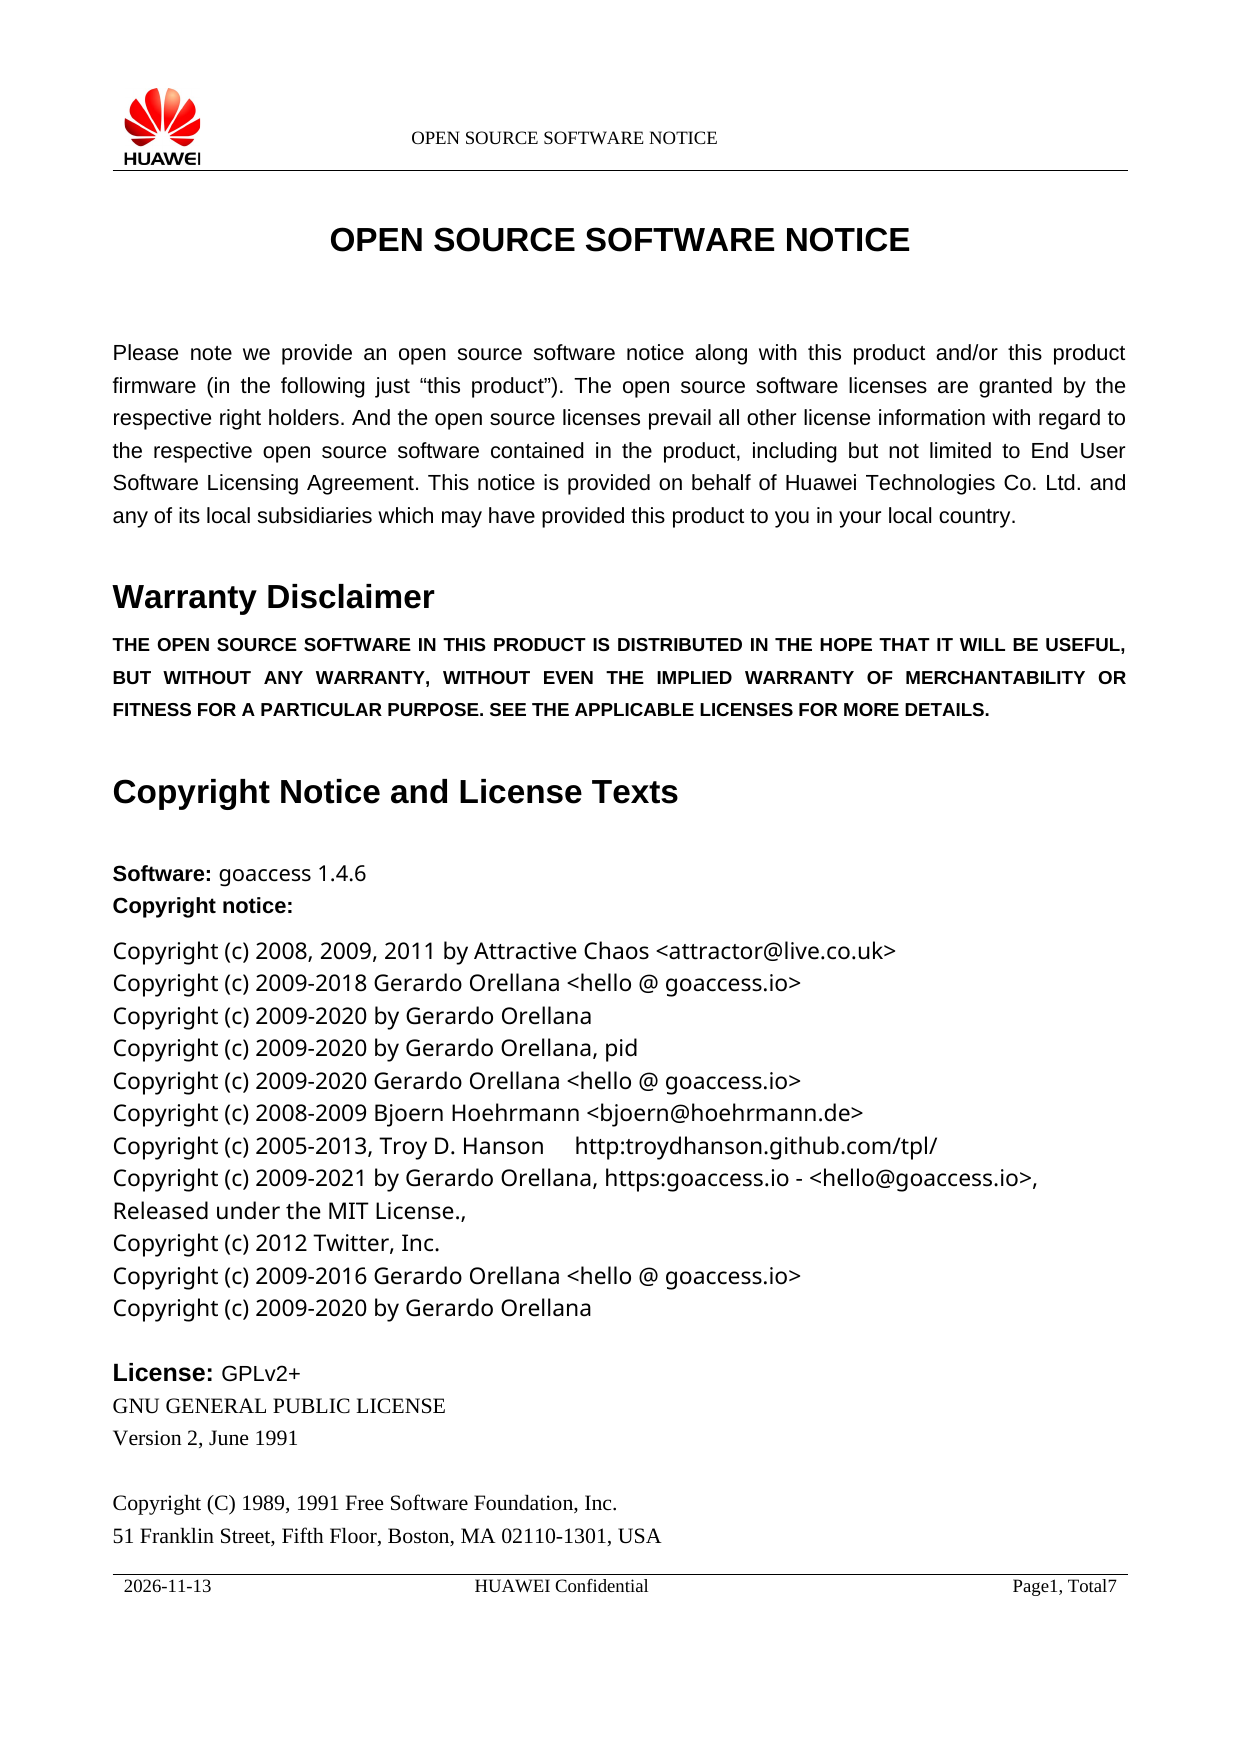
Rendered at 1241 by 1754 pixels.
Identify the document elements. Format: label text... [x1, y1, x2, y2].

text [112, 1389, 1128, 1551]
text Copyright (c) 2009-2020 by Gerardo Orellana, pid [112, 1031, 1128, 1064]
text Please note we provide an open source software notice along with this product and/or this product firmware (in the following just “this product”). The open source software licenses are granted by the respective right holders. And the open source licenses prevail all other license information with regard to the respective open source software contained in the product, including but not limited to End User Software Licensing Agreement. This notice is provided on behalf of Huawei Technologies Co. Ltd. and any of its local subsidiaries which may have provided this product to you in your local country. [112, 336, 1128, 531]
text Copyright notice: [112, 889, 1128, 921]
text Copyright (c) 2008, 2009, 2011 by Attractive Chaos <attractor@live.co.uk> Copyright (c) 2009-2018 Gerardo Orellana <hello @ goaccess.io> Copyright (c) 2009-2020 by Gerardo Orellana [112, 934, 1128, 1031]
picture [124, 88, 201, 165]
text License: GPLv2+ [112, 1356, 1128, 1389]
text The open source software in this product is distributed in the hope that it will be useful, but WITHOUT ANY WARRANTY, without even the implied warranty of MERCHANTABILITY or FITNESS FOR A PARTICULAR PURPOSE. See the applicable licenses for more details. [112, 629, 1128, 726]
text Copyright Notice and License Texts [112, 759, 1128, 824]
title Software: goaccess 1.4.6 [112, 856, 1128, 889]
text OPEN SOURCE SOFTWARE NOTICE [112, 206, 1128, 271]
text Warranty Disclaimer [112, 564, 1128, 629]
text Copyright (c) 2009-2020 Gerardo Orellana <hello @ goaccess.io> Copyright (c) 2008-2009 Bjoern Hoehrmann <bjoern@hoehrmann.de> Copyright (c) 2005-2013, Troy D. Hanson http:troydhanson.github.com/tpl/ Copyright (c) 2009-2021 by Gerardo Orellana, https:goaccess.io - <hello@goaccess.io>, Released under the MIT License., Copyright (c) 2012 Twitter, Inc. Copyright (c) 2009-2016 Gerardo Orellana <hello @ goaccess.io> Copyright (c) 2009-2020 by Gerardo Orellana [112, 1064, 1128, 1356]
